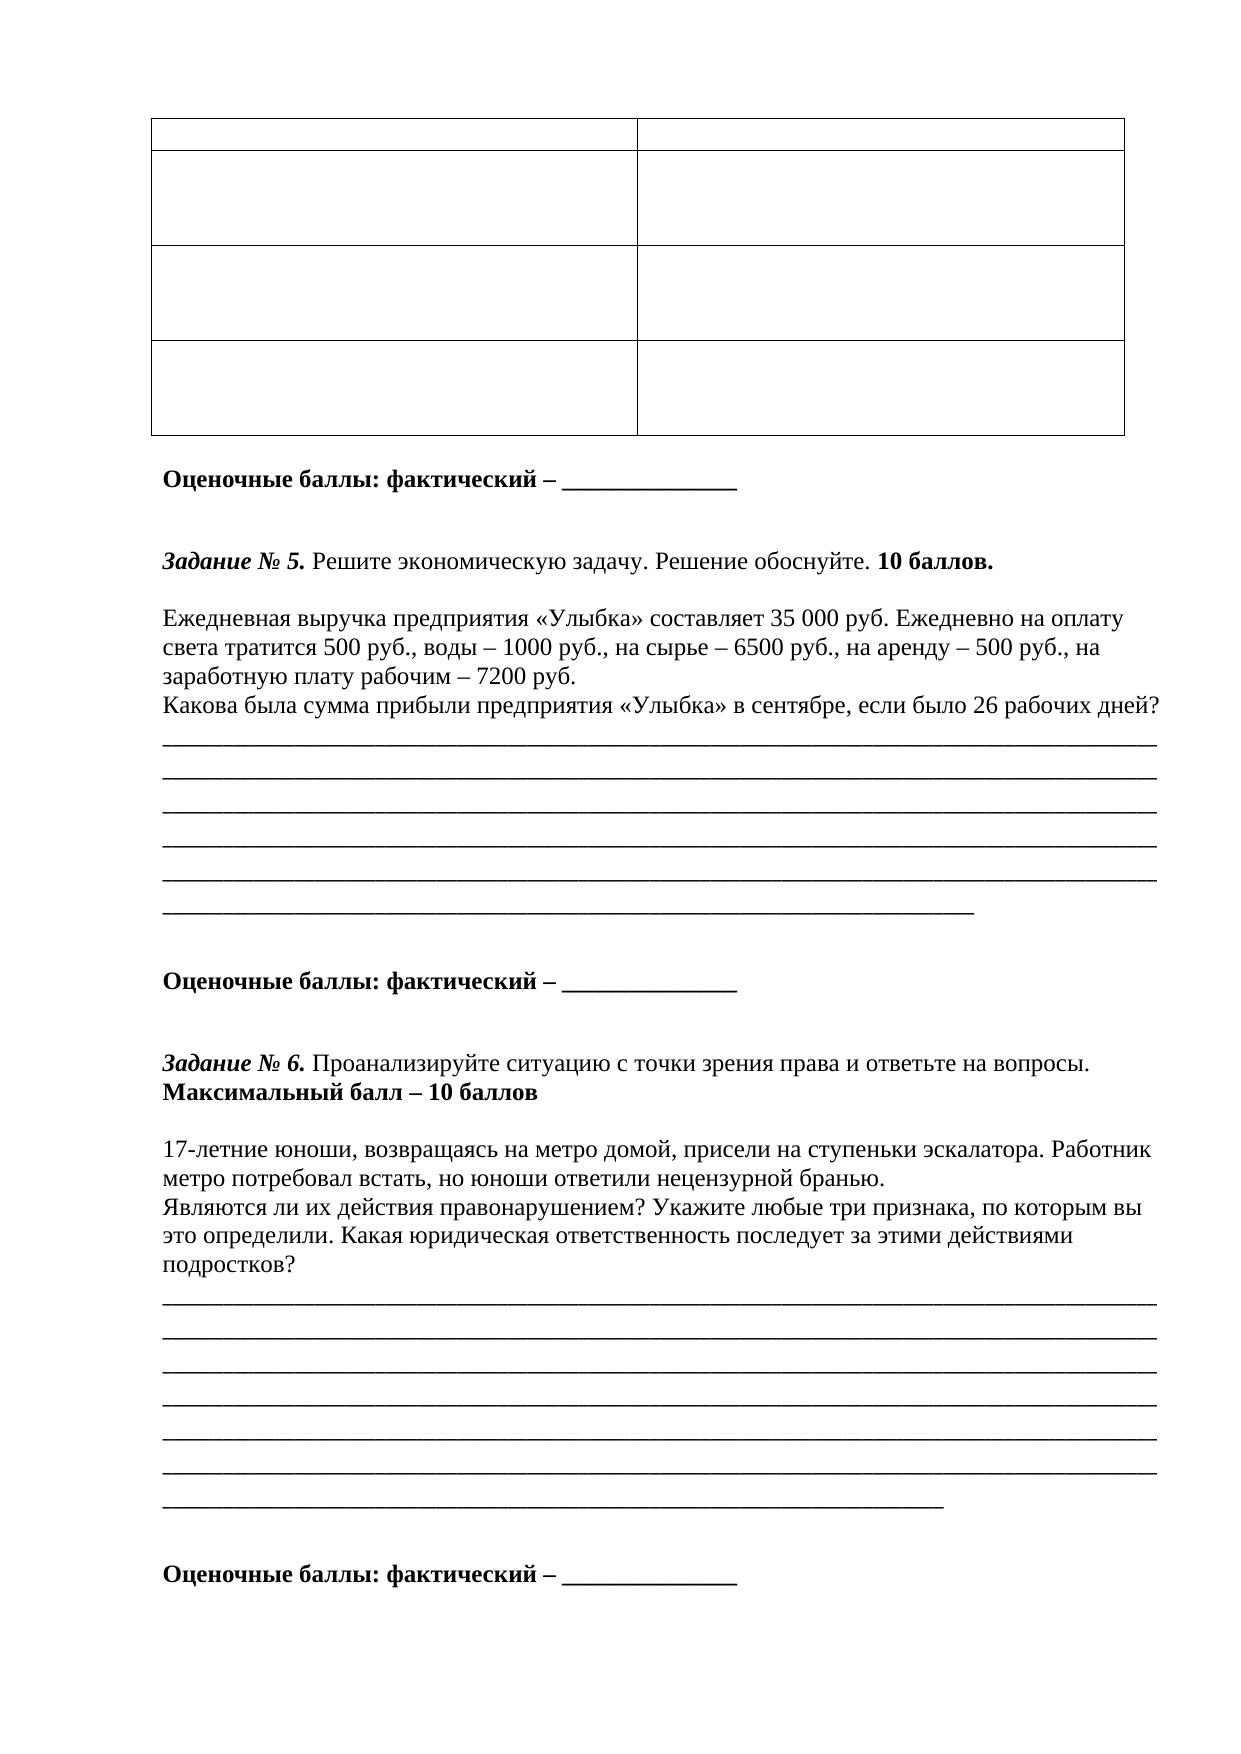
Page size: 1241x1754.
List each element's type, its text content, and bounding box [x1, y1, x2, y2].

text Какова была сумма прибыли предприятия «Улыбка» в сентябре, если было 26 рабочих дней? [162, 690, 1167, 718]
table_cell [638, 341, 1124, 435]
text _________________________________________________________________________________________________________________________________________________________________________________________________________________________________________________________________________________________________________________________________________________________________________________________________________________________________________________________________________________________________________________________________________________________________________________________________________________________________________________________________________________________ [162, 1278, 1167, 1512]
text Оценочные баллы: фактический – ______________ [162, 464, 1167, 493]
table_cell [152, 341, 637, 435]
table_cell [152, 151, 637, 245]
text Задание № 5. Решите экономическую задачу. Решение обоснуйте. 10 баллов. [162, 546, 1167, 575]
table_cell [152, 119, 637, 150]
text __________________________________________________________________________________________________________________________________________________________________________________________________________________________________________________________________________________________________________________________________________________________________________________________________________________________________________________________________________________________________________________________________________________________________________________________ [162, 718, 1167, 918]
text Являются ли их действия правонарушением? Укажите любые три признака, по которым вы это определили. Какая юридическая ответственность последует за этими действиями подростков? [162, 1192, 1167, 1278]
text Ежедневная выручка предприятия «Улыбка» составляет 35 000 руб. Ежедневно на оплату света тратится 500 руб., воды – 1000 руб., на сырье – 6500 руб., на аренду – 500 руб., на заработную плату рабочим – 7200 руб. [162, 603, 1167, 690]
table_cell [638, 151, 1124, 245]
text Оценочные баллы: фактический – ______________ [162, 966, 1167, 995]
table_cell [152, 246, 637, 340]
text Задание № 6. Проанализируйте ситуацию с точки зрения права и ответьте на вопросы. Максимальный балл – 10 баллов [162, 1048, 1167, 1105]
table_cell [638, 119, 1124, 150]
text Оценочные баллы: фактический – ______________ [162, 1559, 1167, 1588]
table_cell [638, 246, 1124, 340]
text 17-летние юноши, возвращаясь на метро домой, присели на ступеньки эскалатора. Работник метро потребовал встать, но юноши ответили нецензурной бранью. [162, 1134, 1167, 1192]
